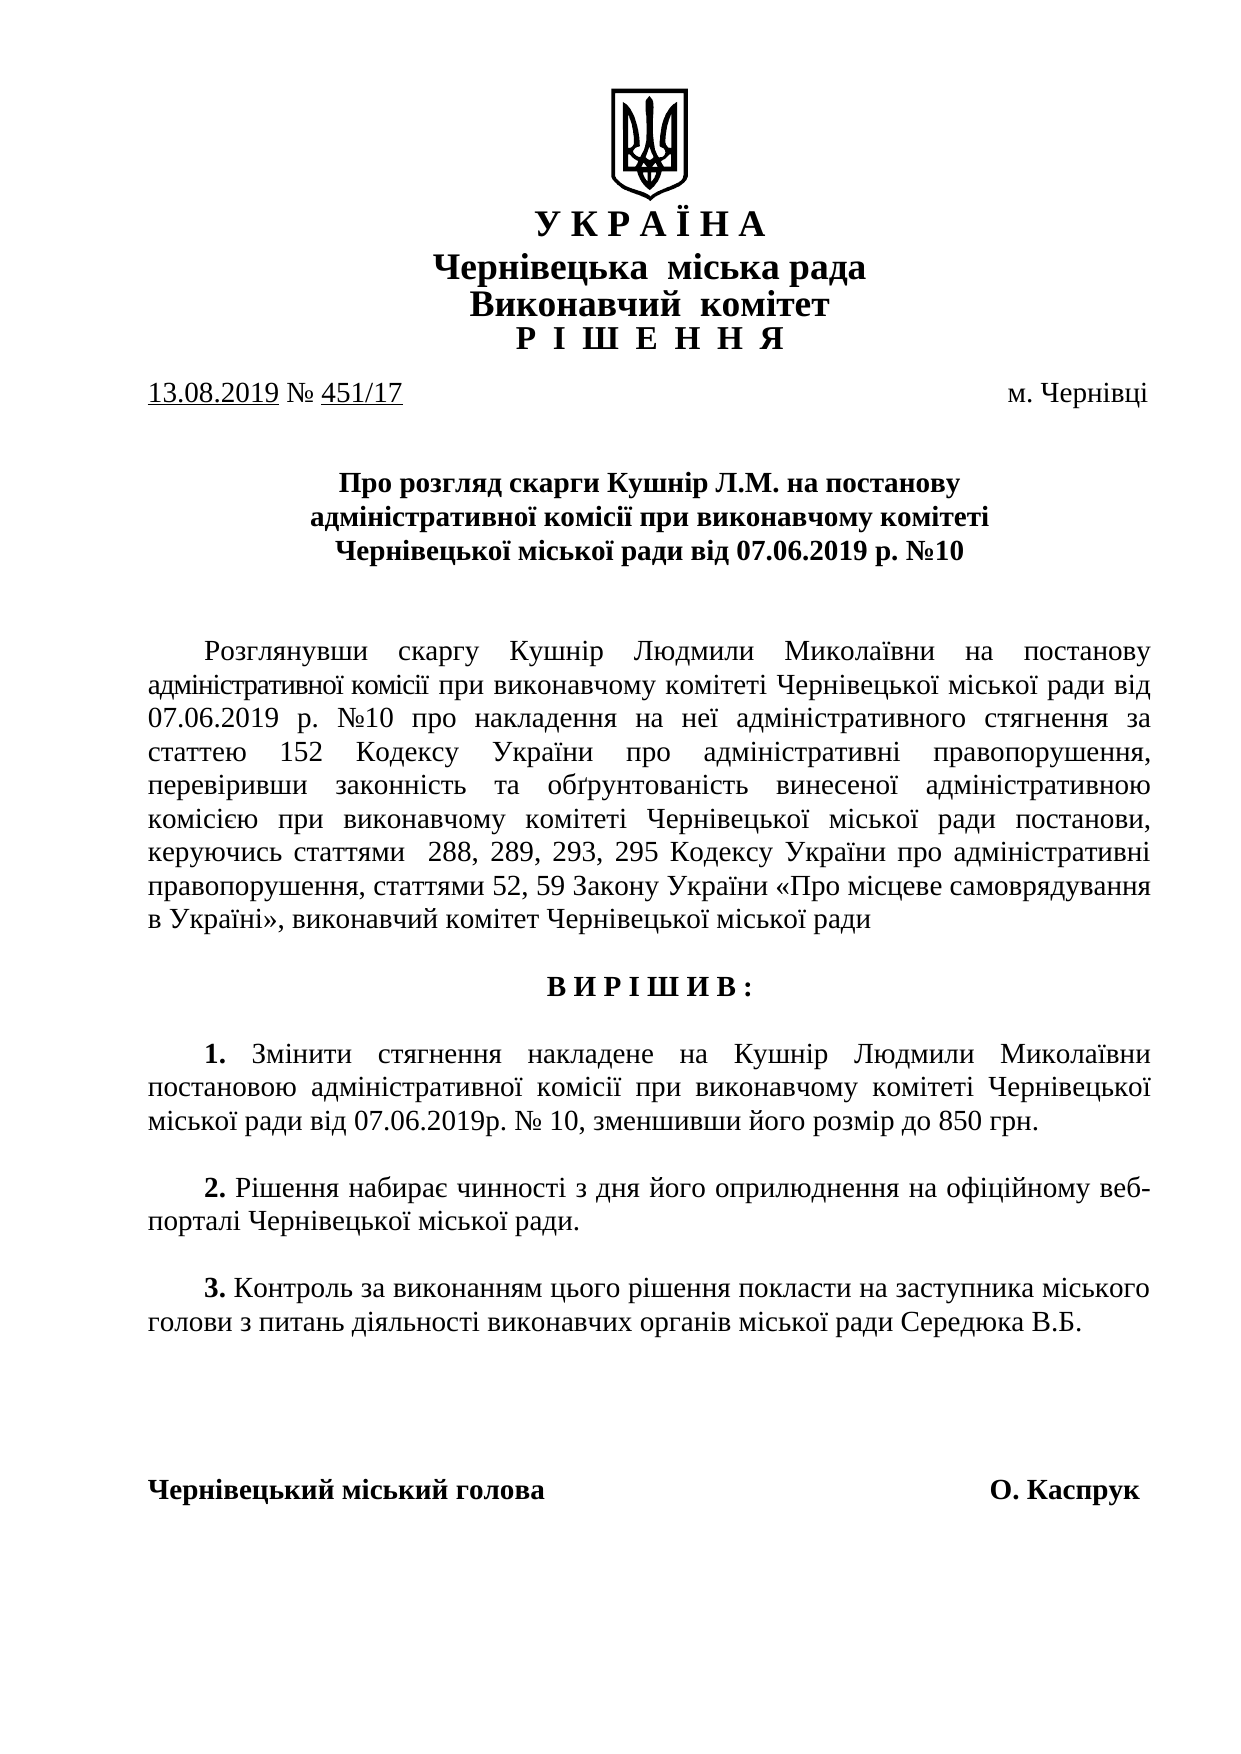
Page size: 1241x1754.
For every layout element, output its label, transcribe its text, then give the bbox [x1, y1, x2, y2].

text В И Р І Ш И В : [148, 969, 1152, 1002]
text 1. Змінити стягнення накладене на Кушнір Людмили Миколаївни постановою адміністративної комісії при виконавчому комітеті Чернівецької міської ради від 07.06.2019р. № 10, зменшивши його розмір до 850 грн. [148, 1036, 1152, 1136]
text Чернівецький міський голова О. Каспрук [148, 1472, 1152, 1505]
text У К Р А Ї Н А [148, 201, 1152, 244]
text 2. Рішення набирає чинності з дня його оприлюднення на офіційному веб-порталі Чернівецької міської ради. [148, 1170, 1152, 1237]
text Чернівецької міської ради від 07.06.2019 р. №10 [148, 533, 1152, 566]
subtitle Виконавчий комітет [148, 287, 1152, 324]
text Розглянувши скаргу Кушнір Людмили Миколаївни на постанову адміністративної комісії при виконавчому комітеті Чернівецької міської ради від 07.06.2019 р. №10 про накладення на неї адміністративного стягнення за статтею 152 Кодексу України про адміністративні правопорушення, перевіривши законність та обґрунтованість винесеної адміністративною комісією при виконавчому комітеті Чернівецької міської ради постанови, керуючись статтями 288, 289, 293, 295 Кодексу України про адміністративні правопорушення, статтями 52, 59 Закону України «Про місцеве самоврядування в Україні», виконавчий комітет Чернівецької міської ради [148, 633, 1152, 935]
text 3. Контроль за виконанням цього рішення покласти на заступника міського голови з питань діяльності виконавчих органів міської ради Середюка В.Б. [148, 1271, 1152, 1338]
text Про розгляд скарги Кушнір Л.М. на постанову [148, 466, 1152, 499]
text 13.08.2019 № 451/17 м. Чернівці [148, 378, 1152, 408]
text адміністративної комісії при виконавчому комітеті [148, 499, 1152, 533]
text Чернівецька міська рада [148, 244, 1152, 287]
subtitle Р І Ш Е Н Н Я [148, 324, 1152, 356]
